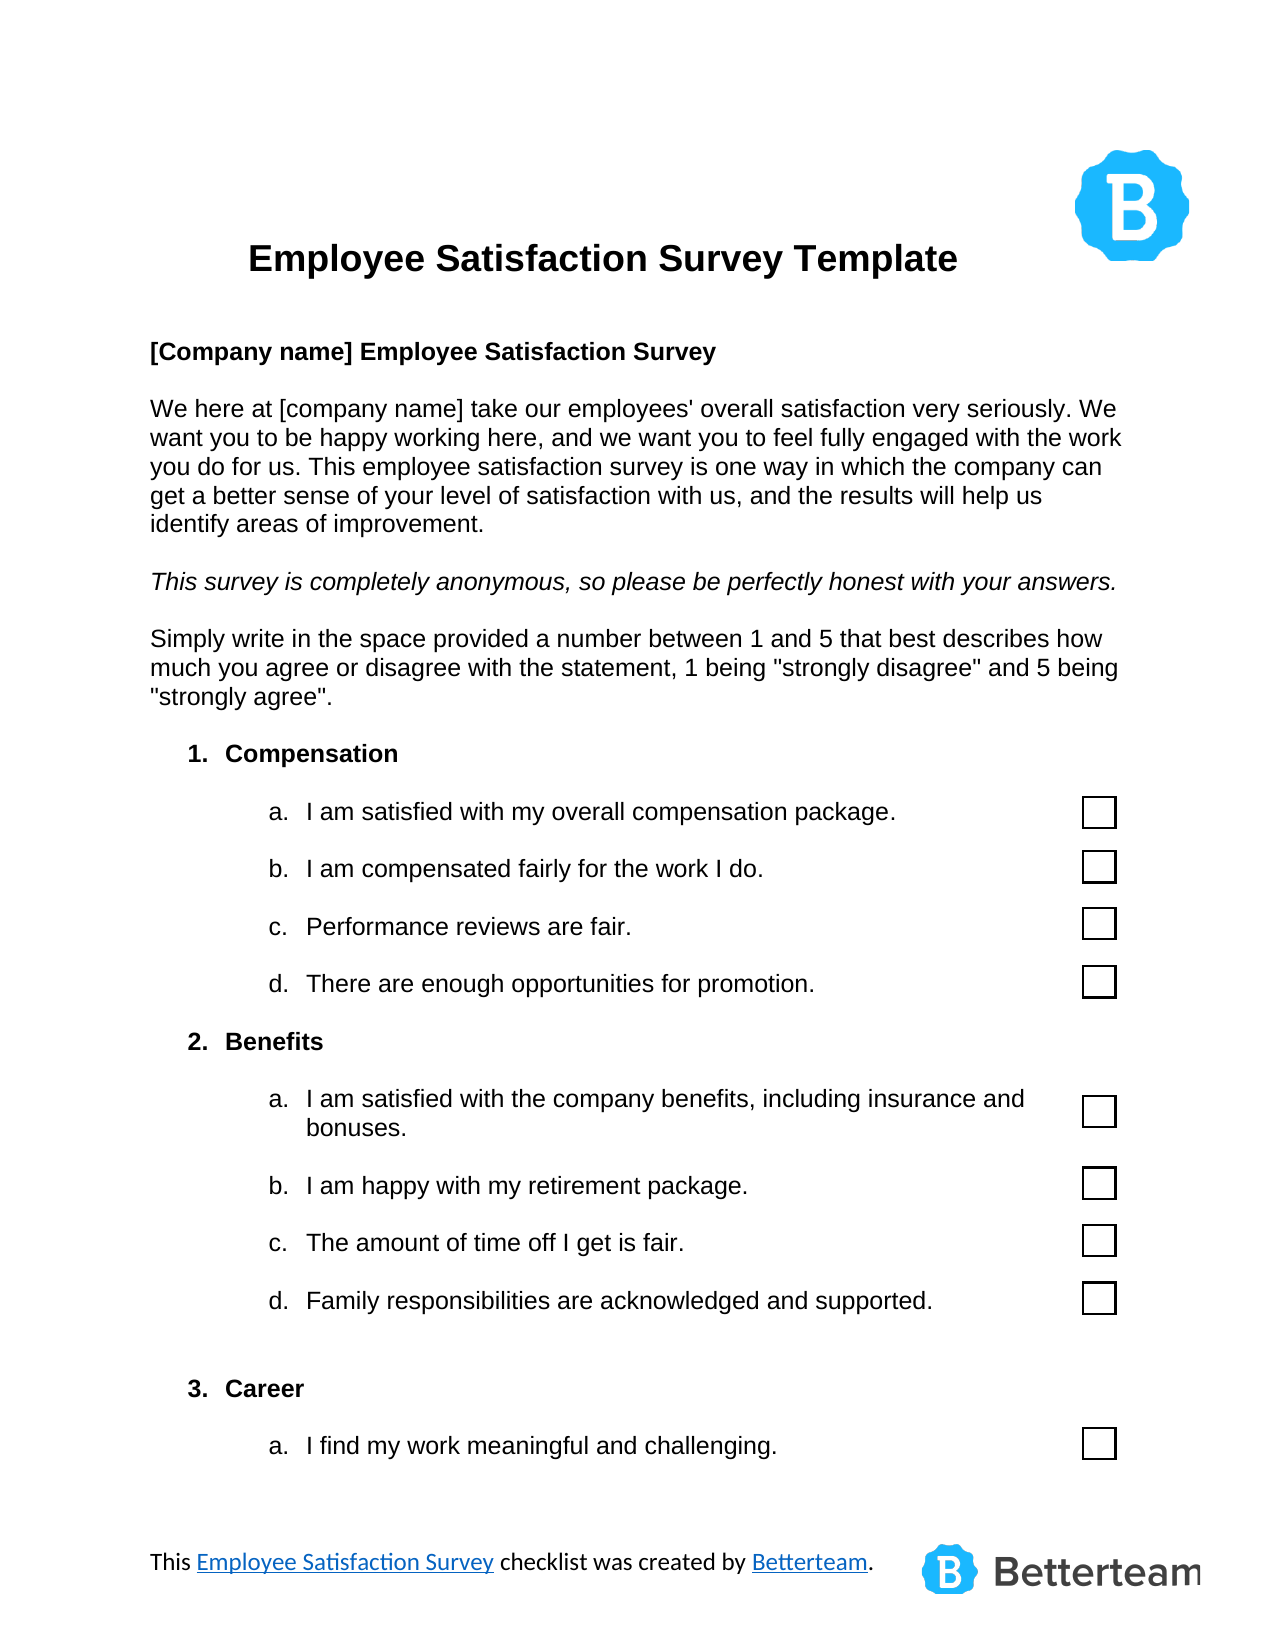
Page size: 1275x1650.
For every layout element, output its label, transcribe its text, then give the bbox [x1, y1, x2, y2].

text This survey is completely anonymous, so please be perfectly honest with your answers. [150, 567, 1125, 596]
picture [921, 1544, 1201, 1594]
list Performance reviews are fair. [268, 912, 1125, 941]
list I am satisfied with the company benefits, including insurance and bonuses. [268, 1084, 1125, 1142]
list Family responsibilities are acknowledged and supported. [268, 1286, 1125, 1345]
list Compensation [187, 739, 1125, 768]
text Simply write in the space provided a number between 1 and 5 that best describes how much you agree or disagree with the statement, 1 being "strongly disagree" and 5 being "strongly agree". [150, 624, 1125, 711]
text [Company name] Employee Satisfaction Survey [150, 337, 1125, 366]
list I find my work meaningful and challenging. [268, 1431, 1082, 1460]
list I am satisfied with my overall compensation package. [268, 797, 1082, 826]
list I am compensated fairly for the work I do. [268, 854, 1082, 883]
text Employee Satisfaction Survey Template [150, 236, 1125, 279]
list There are enough opportunities for promotion. [268, 969, 1082, 998]
list I am happy with my retirement package. [268, 1171, 1082, 1199]
list Career [187, 1374, 1125, 1402]
text We here at [company name] take our employees' overall satisfaction very seriously. We want you to be happy working here, and we want you to feel fully engaged with the work you do for us. This employee satisfaction survey is one way in which the company can get a better sense of your level of satisfaction with us, and the results will help us identify areas of improvement. [150, 394, 1125, 538]
list The amount of time off I get is fair. [268, 1228, 1082, 1257]
picture [1073, 150, 1189, 259]
list Benefits [187, 1027, 1125, 1056]
